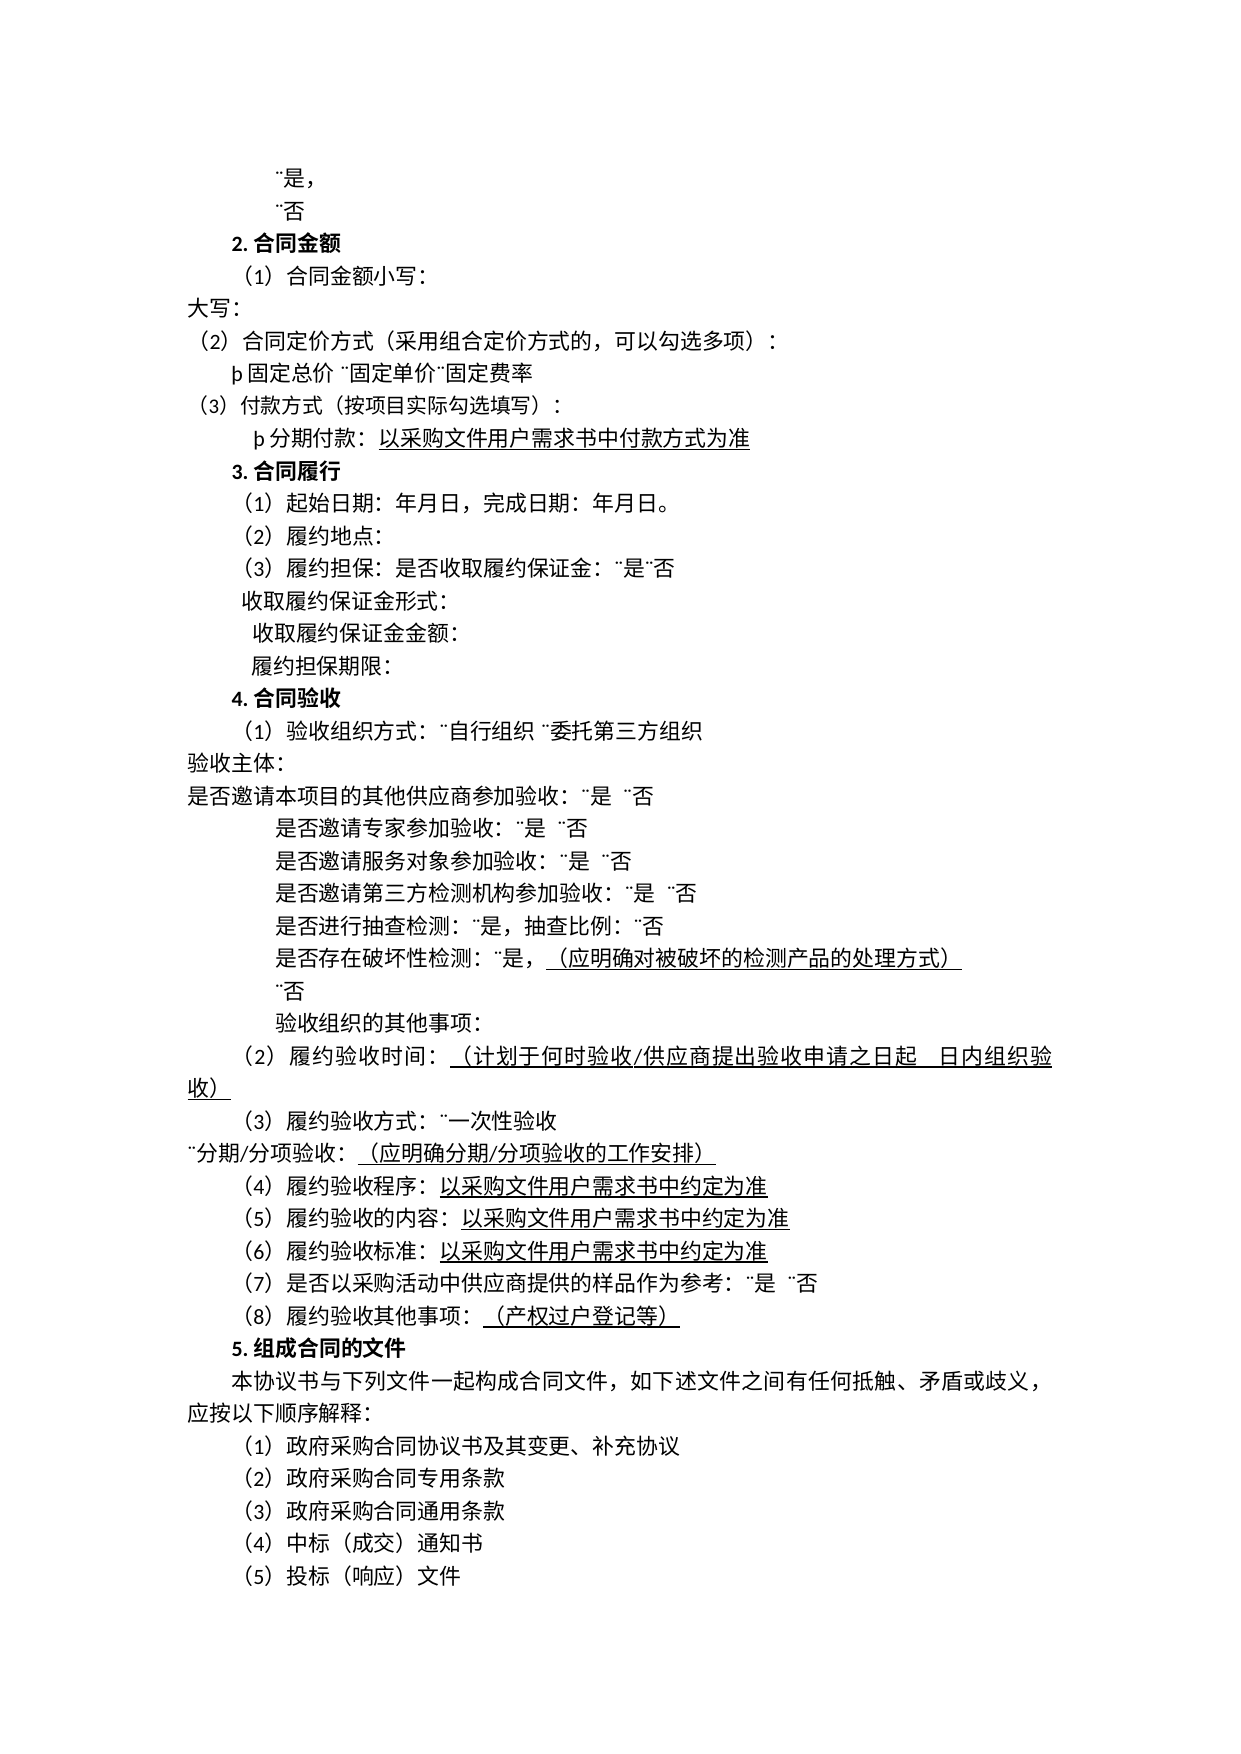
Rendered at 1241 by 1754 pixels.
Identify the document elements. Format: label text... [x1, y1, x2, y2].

text 验收主体： [187, 747, 1053, 779]
text 是否进行抽查检测：¨是，抽查比例：¨否 [187, 909, 1053, 942]
text （4）中标（成交）通知书 [187, 1527, 1053, 1559]
text （3）政府采购合同通用条款 [187, 1494, 1053, 1527]
text （5）履约验收的内容：以采购文件用户需求书中约定为准 [187, 1202, 1053, 1234]
text （3）履约验收方式：¨一次性验收 [187, 1104, 1053, 1137]
text ¨否 [187, 194, 1053, 227]
text （8）履约验收其他事项：（产权过户登记等） [187, 1299, 1053, 1332]
text þ固定总价 ¨固定单价¨固定费率 [187, 357, 1053, 389]
text （1）合同金额小写： [187, 259, 1053, 292]
text 履约担保期限： [187, 649, 1053, 682]
text （7）是否以采购活动中供应商提供的样品作为参考：¨是 ¨否 [187, 1267, 1053, 1299]
text 收取履约保证金金额： [187, 617, 1053, 649]
text 大写： [187, 292, 1053, 324]
text （2）履约地点： [187, 519, 1053, 552]
text （1）验收组织方式：¨自行组织 ¨委托第三方组织 [187, 714, 1053, 747]
text 是否邀请第三方检测机构参加验收：¨是 ¨否 [187, 877, 1053, 909]
text 是否邀请本项目的其他供应商参加验收：¨是 ¨否 [187, 779, 1053, 812]
text 5. 组成合同的文件 [187, 1332, 1053, 1364]
text （1）起始日期：年月日，完成日期：年月日。 [187, 487, 1053, 519]
text （1）政府采购合同协议书及其变更、补充协议 [187, 1429, 1053, 1462]
text þ分期付款：以采购文件用户需求书中付款方式为准 [187, 422, 1053, 454]
text （4）履约验收程序：以采购文件用户需求书中约定为准 [187, 1169, 1053, 1202]
text 是否存在破坏性检测：¨是，（应明确对被破坏的检测产品的处理方式） [187, 942, 1053, 974]
text 3. 合同履行 [187, 454, 1053, 487]
text （3）付款方式（按项目实际勾选填写）： [187, 389, 1053, 422]
text （5）投标（响应）文件 [187, 1559, 1053, 1592]
text 2. 合同金额 [187, 227, 1053, 259]
text （2）政府采购合同专用条款 [187, 1462, 1053, 1494]
text （2）合同定价方式（采用组合定价方式的，可以勾选多项）： [187, 324, 1053, 357]
text ¨是， [187, 162, 1053, 194]
text 验收组织的其他事项： [187, 1007, 1053, 1039]
text ¨否 [187, 974, 1053, 1007]
text （2）履约验收时间：（计划于何时验收/供应商提出验收申请之日起 日内组织验收） [187, 1039, 1053, 1104]
text 收取履约保证金形式： [187, 584, 1053, 617]
text 4. 合同验收 [187, 682, 1053, 714]
text 是否邀请专家参加验收：¨是 ¨否 [187, 812, 1053, 844]
text 本协议书与下列文件一起构成合同文件，如下述文件之间有任何抵触、矛盾或歧义，应按以下顺序解释： [187, 1364, 1053, 1429]
text ¨分期/分项验收：（应明确分期/分项验收的工作安排） [187, 1137, 1053, 1169]
text （3）履约担保：是否收取履约保证金：¨是¨否 [187, 552, 1053, 584]
text 是否邀请服务对象参加验收：¨是 ¨否 [187, 844, 1053, 877]
text （6）履约验收标准：以采购文件用户需求书中约定为准 [187, 1234, 1053, 1267]
